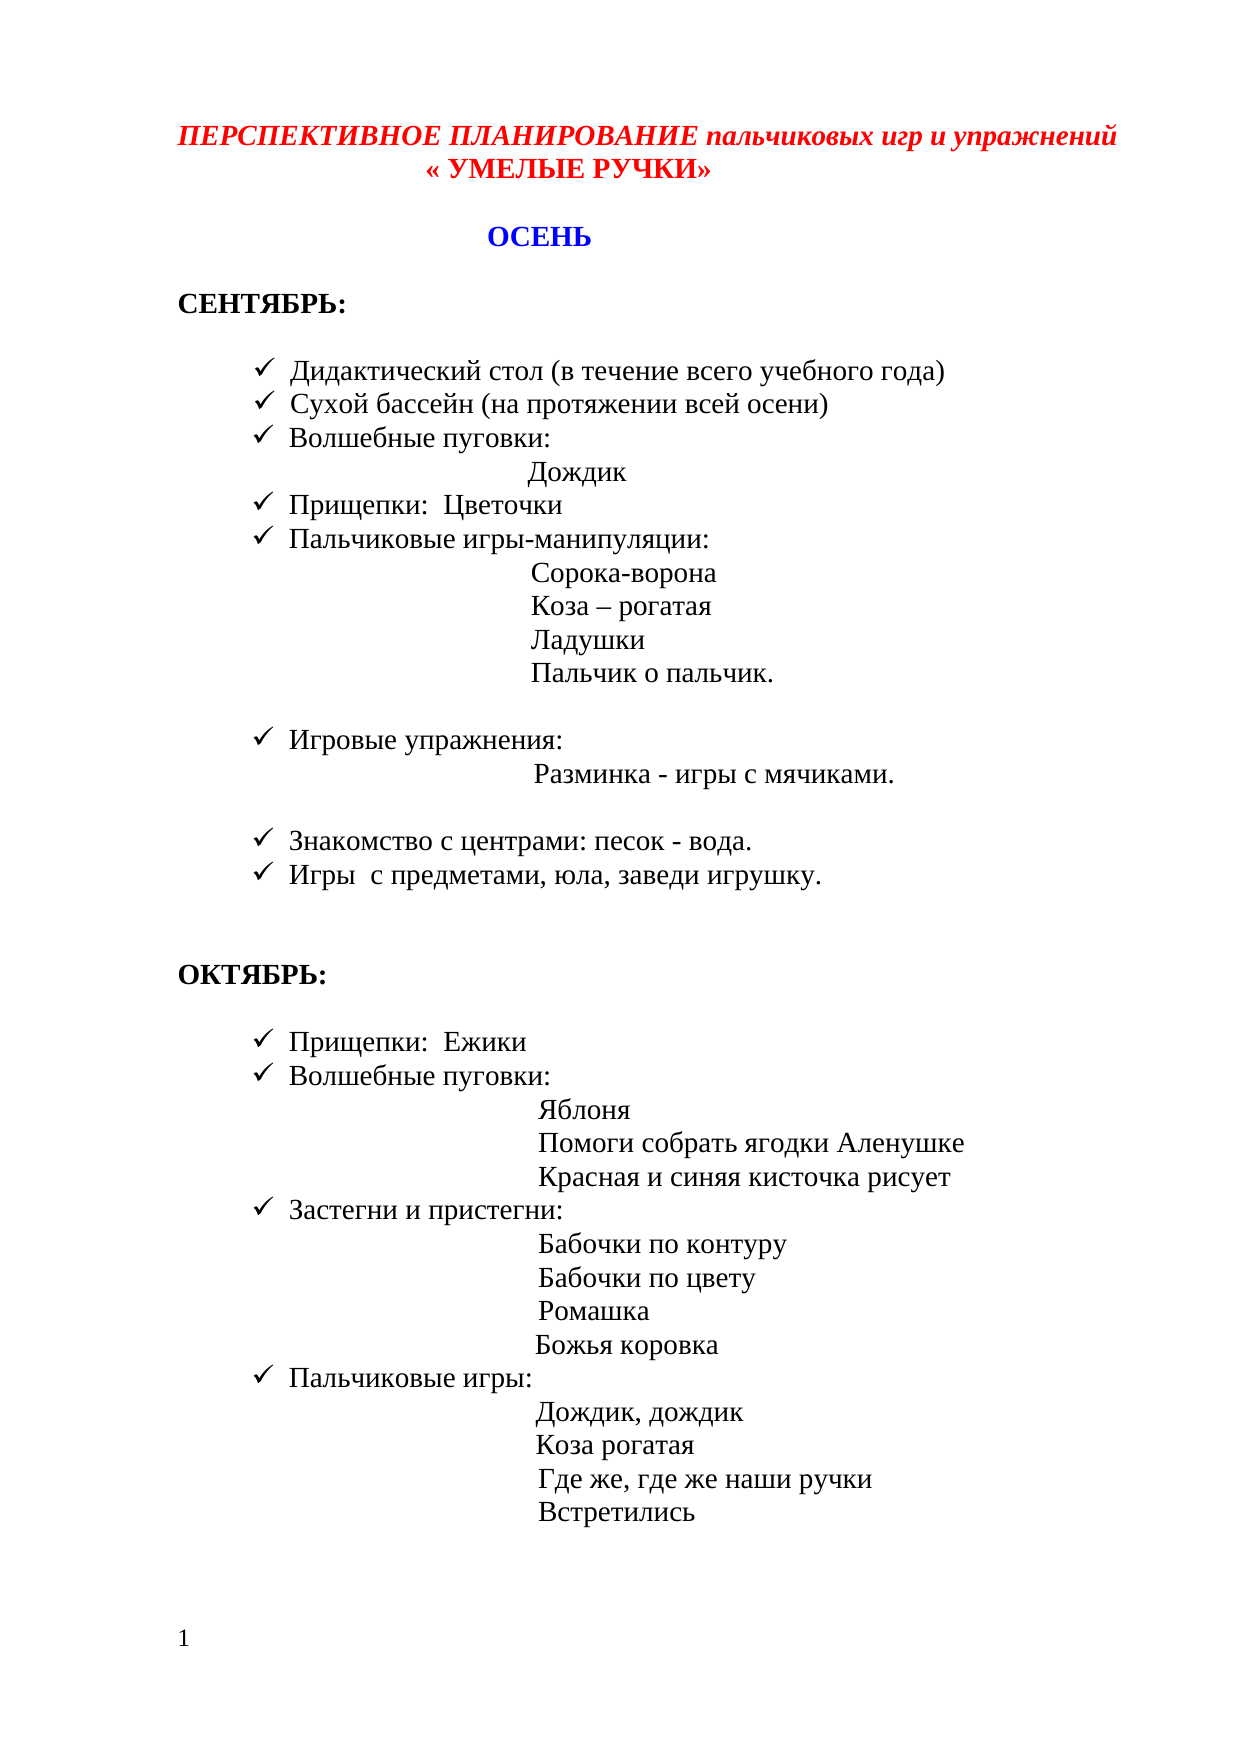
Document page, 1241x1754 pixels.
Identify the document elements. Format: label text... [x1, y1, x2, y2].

list Застегни и пристегни: [251, 1192, 1152, 1226]
list Пальчиковые игры-манипуляции: [251, 521, 1152, 555]
list Дидактический стол (в течение всего учебного года) [252, 353, 1152, 387]
text Разминка - игры с мячиками. [438, 756, 1152, 789]
list Сухой бассейн (на протяжении всей осени) [252, 387, 1152, 420]
text Бабочки по контуру [472, 1226, 1152, 1260]
list Игры с предметами, юла, заведи игрушку. [251, 857, 1152, 890]
text Дождик, дождик [251, 1394, 1152, 1427]
text Коза – рогатая [472, 588, 1152, 622]
text ОСЕНЬ [398, 219, 1152, 252]
text СЕНТЯБРЬ: [177, 286, 1152, 319]
text Дождик [177, 454, 1152, 487]
text Сорока-ворона [472, 555, 1152, 588]
text Красная и синяя кисточка рисует [472, 1159, 1152, 1192]
list Пальчиковые игры: [251, 1360, 1152, 1394]
list Прищепки: Ежики [251, 1024, 1152, 1058]
text Ромашка [472, 1293, 1152, 1327]
text Где же, где же наши ручки [472, 1461, 1152, 1494]
title ПЕРСПЕКТИВНОЕ ПЛАНИРОВАНИЕ пальчиковых игр и упражнений [177, 118, 1152, 152]
text « УМЕЛЫЕ РУЧКИ» [177, 152, 1152, 185]
text Яблоня [472, 1092, 1152, 1125]
text Коза рогатая [251, 1427, 1152, 1461]
text Ладушки [472, 622, 1152, 655]
list Знакомство с центрами: песок - вода. [251, 823, 1152, 857]
list Волшебные пуговки: [251, 420, 1152, 454]
text Встретились [472, 1494, 1152, 1528]
list Прищепки: Цветочки [251, 487, 1152, 521]
text ОКТЯБРЬ: [177, 957, 1152, 991]
list Игровые упражнения: [251, 722, 1152, 756]
text Божья коровка [177, 1327, 1152, 1360]
list Волшебные пуговки: [251, 1058, 1152, 1092]
text Бабочки по цвету [472, 1260, 1152, 1293]
text Пальчик о пальчик. [472, 655, 1152, 689]
text Помоги собрать ягодки Аленушке [472, 1125, 1152, 1159]
